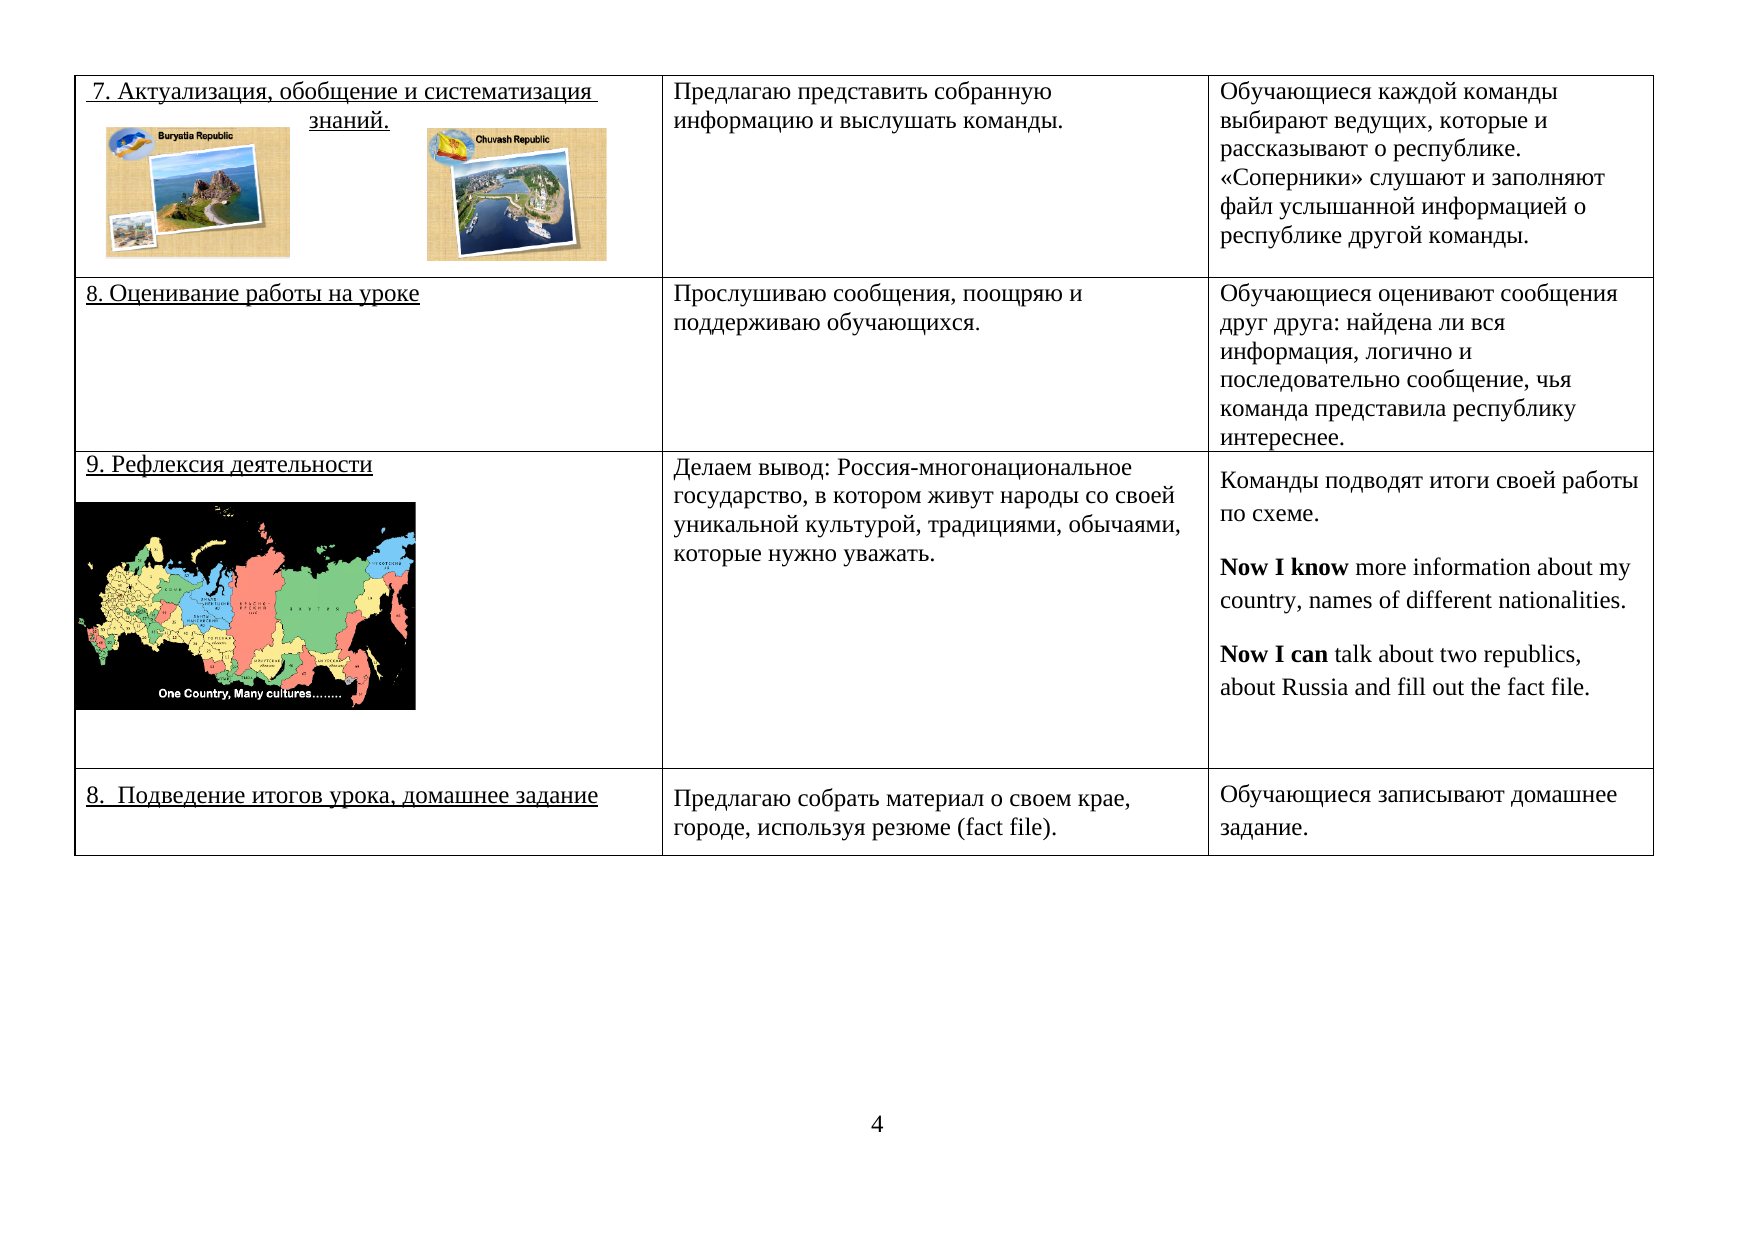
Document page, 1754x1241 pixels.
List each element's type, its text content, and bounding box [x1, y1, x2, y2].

table_cell Обучающиеся оценивают сообщения друг друга: найдена ли вся информация, логично и последовательно сообщение, чья команда представила республику интереснее. [1209, 278, 1653, 451]
table_cell Обучающиеся записывают домашнее задание. [1209, 769, 1653, 855]
table_cell 7. Актуализация, обобщение и систематизация знаний. [76, 76, 662, 277]
picture [75, 502, 420, 712]
table_cell 8. Оценивание работы на уроке [76, 278, 662, 451]
table_cell 8. Подведение итогов урока, домашнее задание [76, 769, 662, 855]
table_cell Предлагаю собрать материал о своем крае, городе, используя резюме (fact file). [663, 769, 1208, 855]
table_cell Команды подводят итоги своей работы по схеме. Now I know more information about my country, names of different nationalities. Now I can talk about two republics, about Russia and fill out the fact file. [1209, 452, 1653, 767]
table_cell 9. Рефлексия деятельности [76, 452, 662, 767]
picture [426, 128, 607, 261]
table_cell Обучающиеся каждой команды выбирают ведущих, которые и рассказывают о республике. «Соперники» слушают и заполняют файл услышанной информацией о республике другой команды. [1209, 76, 1653, 277]
table_cell Прослушиваю сообщения, поощряю и поддерживаю обучающихся. [663, 278, 1208, 451]
picture [105, 127, 291, 259]
table_cell Предлагаю представить собранную информацию и выслушать команды. [663, 76, 1208, 277]
table_cell Делаем вывод: Россия-многонациональное государство, в котором живут народы со своей уникальной культурой, традициями, обычаями, которые нужно уважать. [663, 452, 1208, 767]
